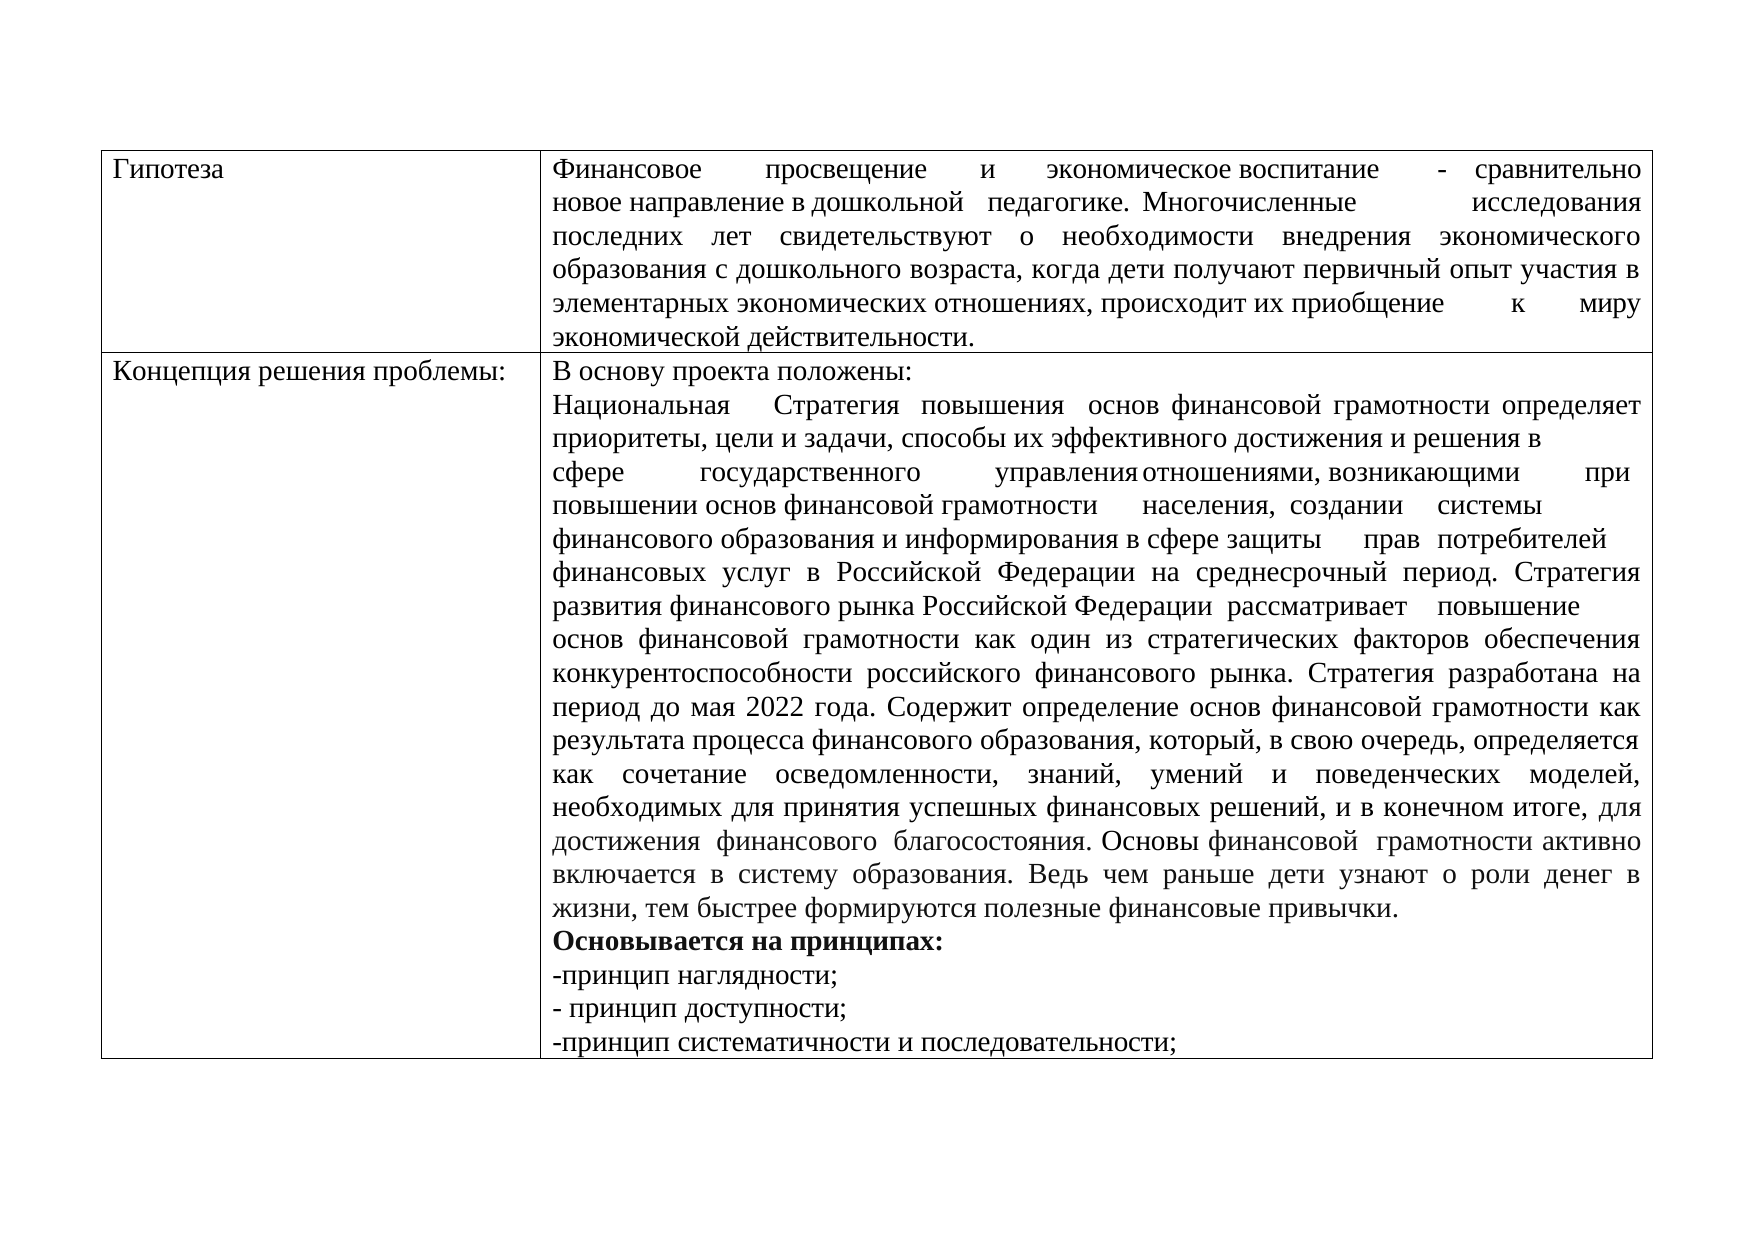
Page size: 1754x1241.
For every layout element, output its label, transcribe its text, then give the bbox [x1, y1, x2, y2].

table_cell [541, 353, 1652, 1058]
table_cell Гипотеза [102, 151, 540, 352]
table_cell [102, 353, 540, 1058]
table_cell Финансовое просвещение и экономическое воспитание - сравнительно новое направление в дошкольной педагогике. Многочисленные исследования последних лет свидетельствуют о необходимости внедрения экономического образования с дошкольного возраста, когда дети получают первичный опыт участия в элементарных экономических отношениях, происходит их приобщение к миру экономической действительности. [541, 151, 1652, 352]
